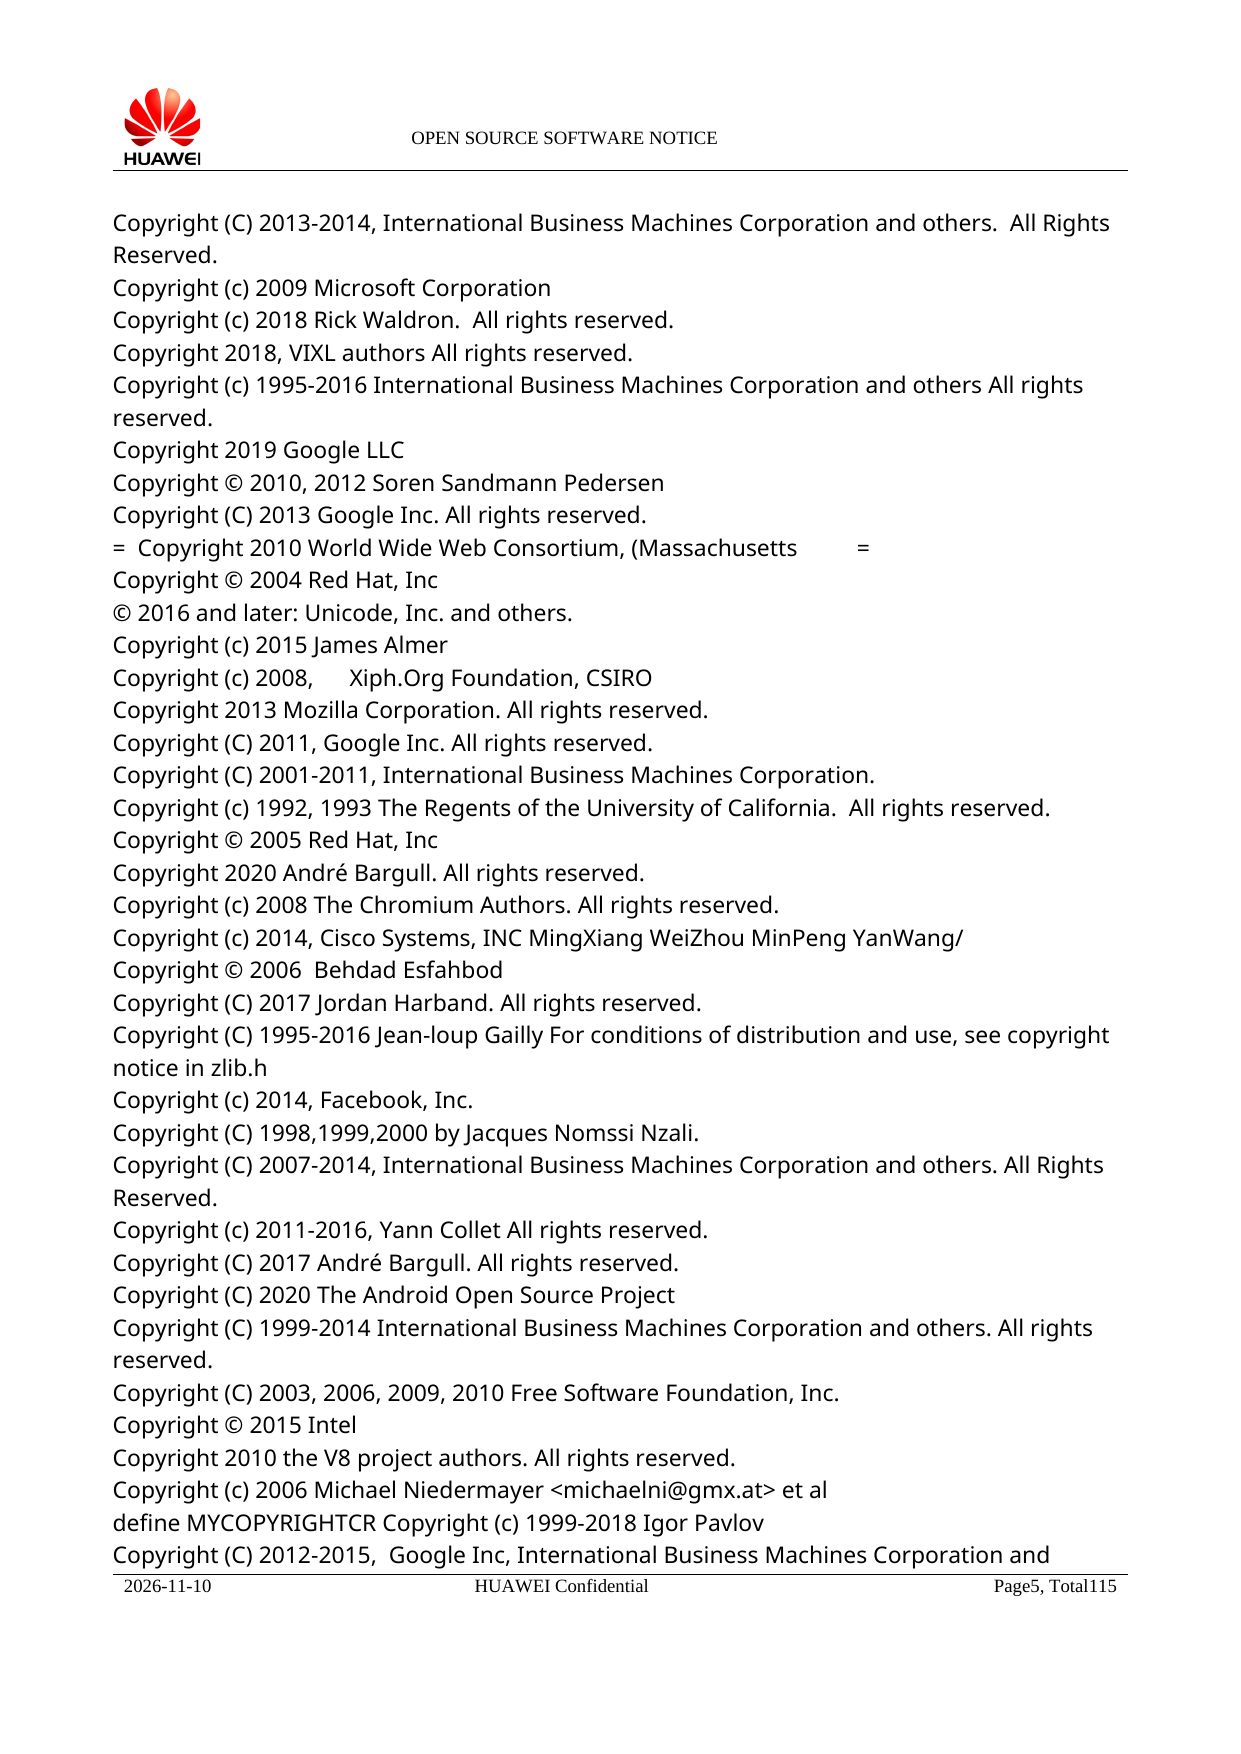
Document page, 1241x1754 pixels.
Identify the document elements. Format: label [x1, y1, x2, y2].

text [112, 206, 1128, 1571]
picture [124, 88, 201, 165]
